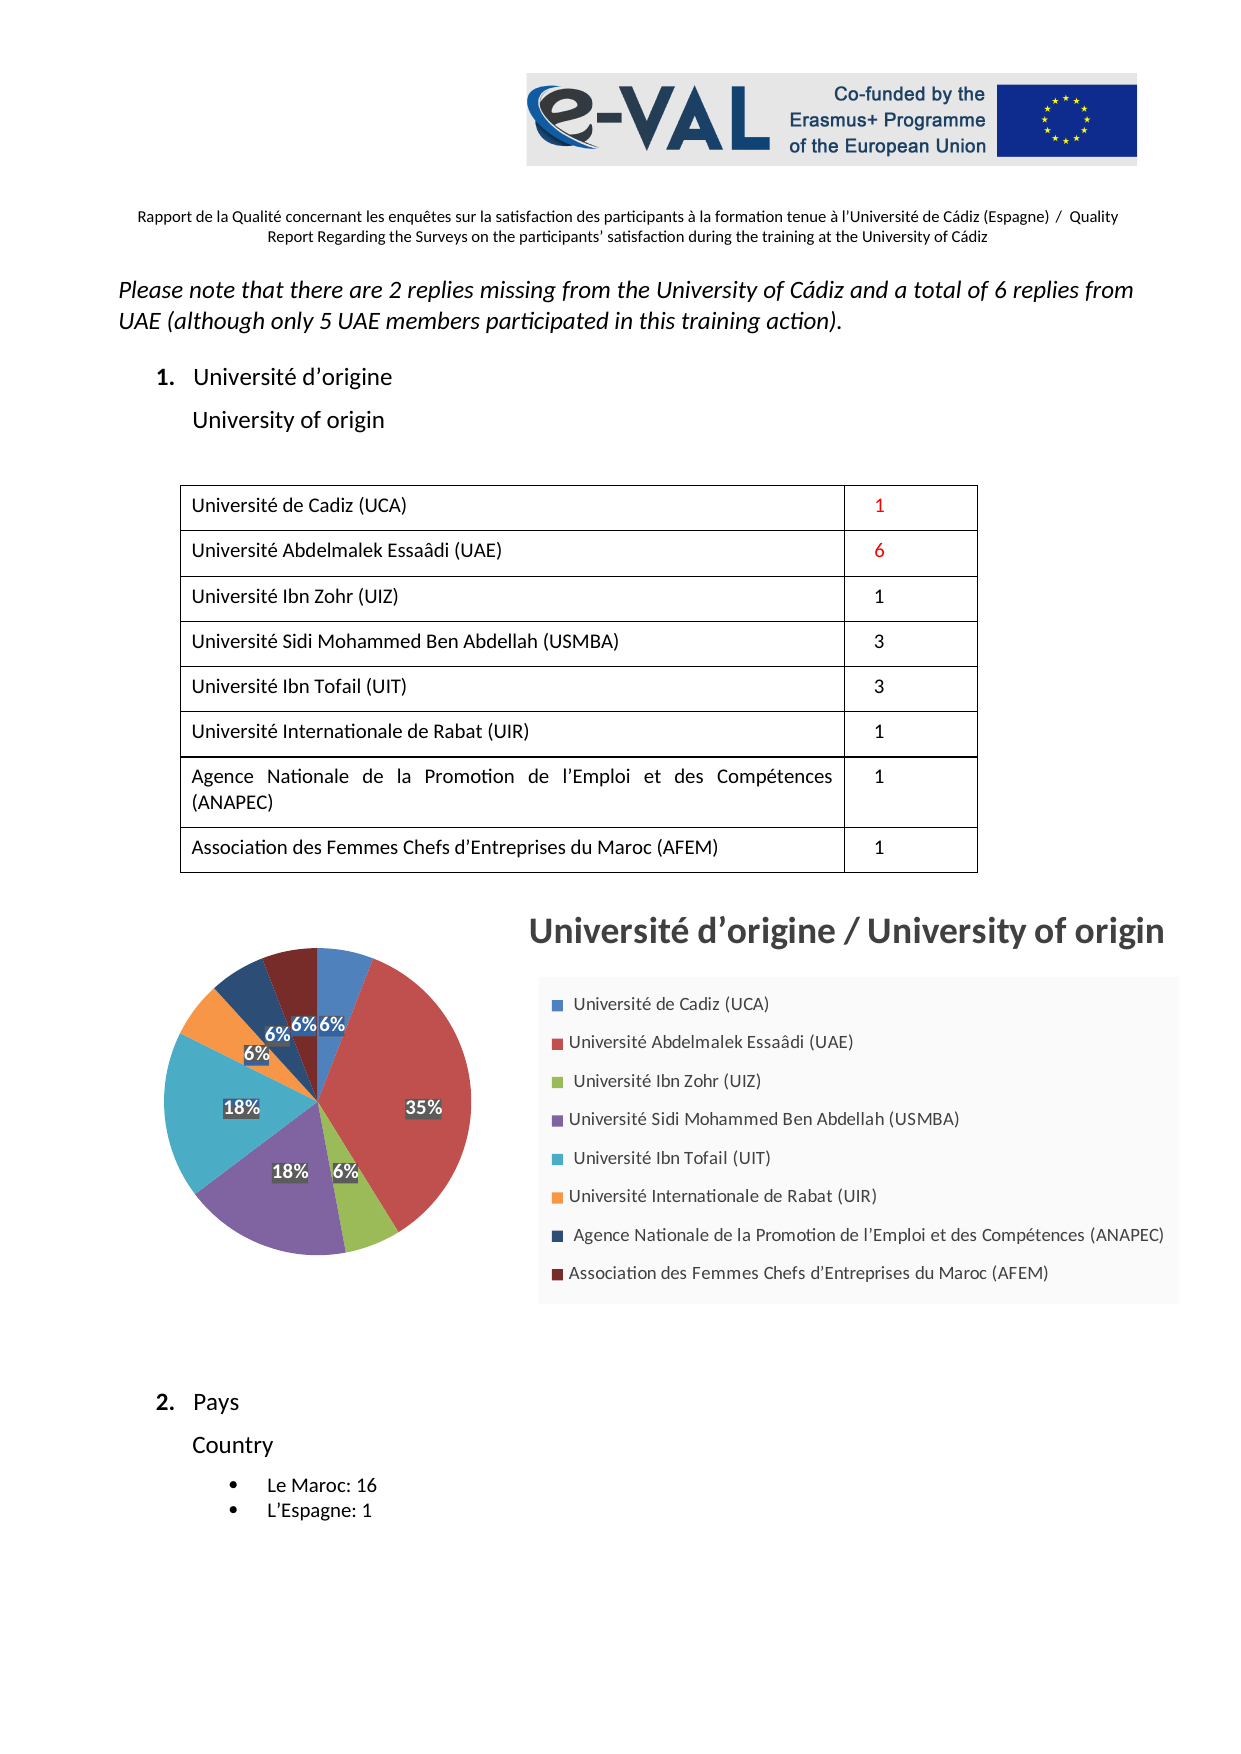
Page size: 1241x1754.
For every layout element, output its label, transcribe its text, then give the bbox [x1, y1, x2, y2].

table_cell 1 [845, 828, 977, 872]
table_cell 1 [845, 712, 977, 756]
table_cell Université Ibn Tofail (UIT) [181, 667, 844, 711]
text University of origin [192, 404, 1137, 435]
table_cell Université Abdelmalek Essaâdi (UAE) [181, 531, 844, 576]
table_header 1 [845, 486, 977, 530]
picture [526, 73, 1138, 166]
table_cell 1 [845, 758, 977, 827]
list Pays [156, 1386, 1137, 1417]
table_cell 1 [845, 577, 977, 621]
table_cell Université Internationale de Rabat (UIR) [181, 712, 844, 756]
table_cell Université Sidi Mohammed Ben Abdellah (USMBA) [181, 622, 844, 666]
table_cell Association des Femmes Chefs d’Entreprises du Maroc (AFEM) [181, 828, 844, 872]
list Le Maroc: 16 [229, 1472, 1137, 1498]
list Université d’origine [156, 361, 1137, 392]
table_cell 6 [845, 531, 977, 576]
text Country [192, 1429, 1137, 1460]
table_header Université de Cadiz (UCA) [181, 486, 844, 530]
table_cell Université Ibn Zohr (UIZ) [181, 577, 844, 621]
table_cell Agence Nationale de la Promotion de l’Emploi et des Compétences (ANAPEC) [181, 758, 844, 827]
table_cell 3 [845, 622, 977, 666]
table_cell 3 [845, 667, 977, 711]
list L’Espagne: 1 [229, 1498, 1137, 1523]
list Please note that there are 2 replies missing from the University of Cádiz and a total of 6 replies from UAE (although only 5 UAE members participated in this training action). [118, 275, 1137, 336]
